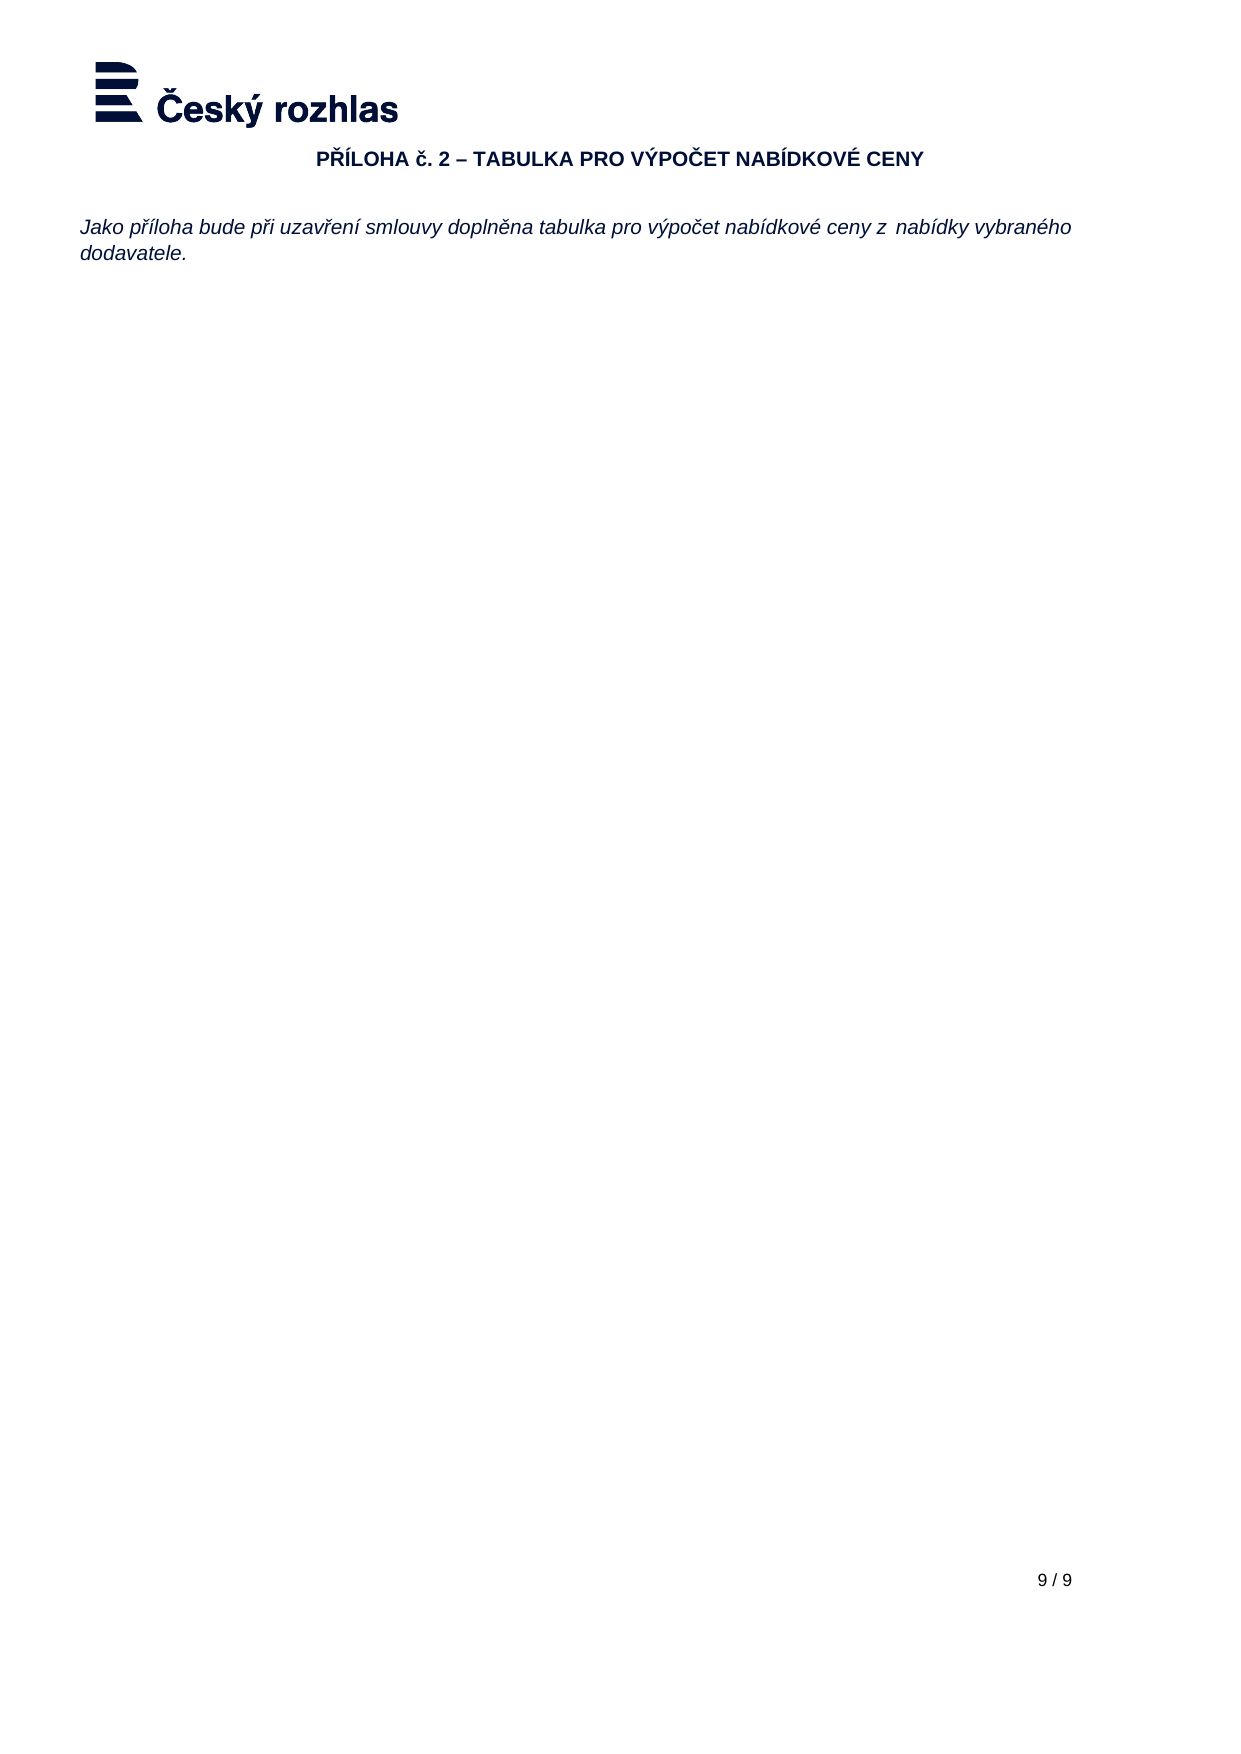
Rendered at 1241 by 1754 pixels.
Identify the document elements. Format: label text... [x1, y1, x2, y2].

text PŘÍLOHA č. 2 – TABULKA PRO VÝPOČET NABÍDKOVÉ CENY [168, 146, 1072, 172]
picture [95, 62, 398, 128]
text Jako příloha bude při uzavření smlouvy doplněna tabulka pro výpočet nabídkové ceny z nabídky vybraného dodavatele. [80, 214, 1172, 264]
